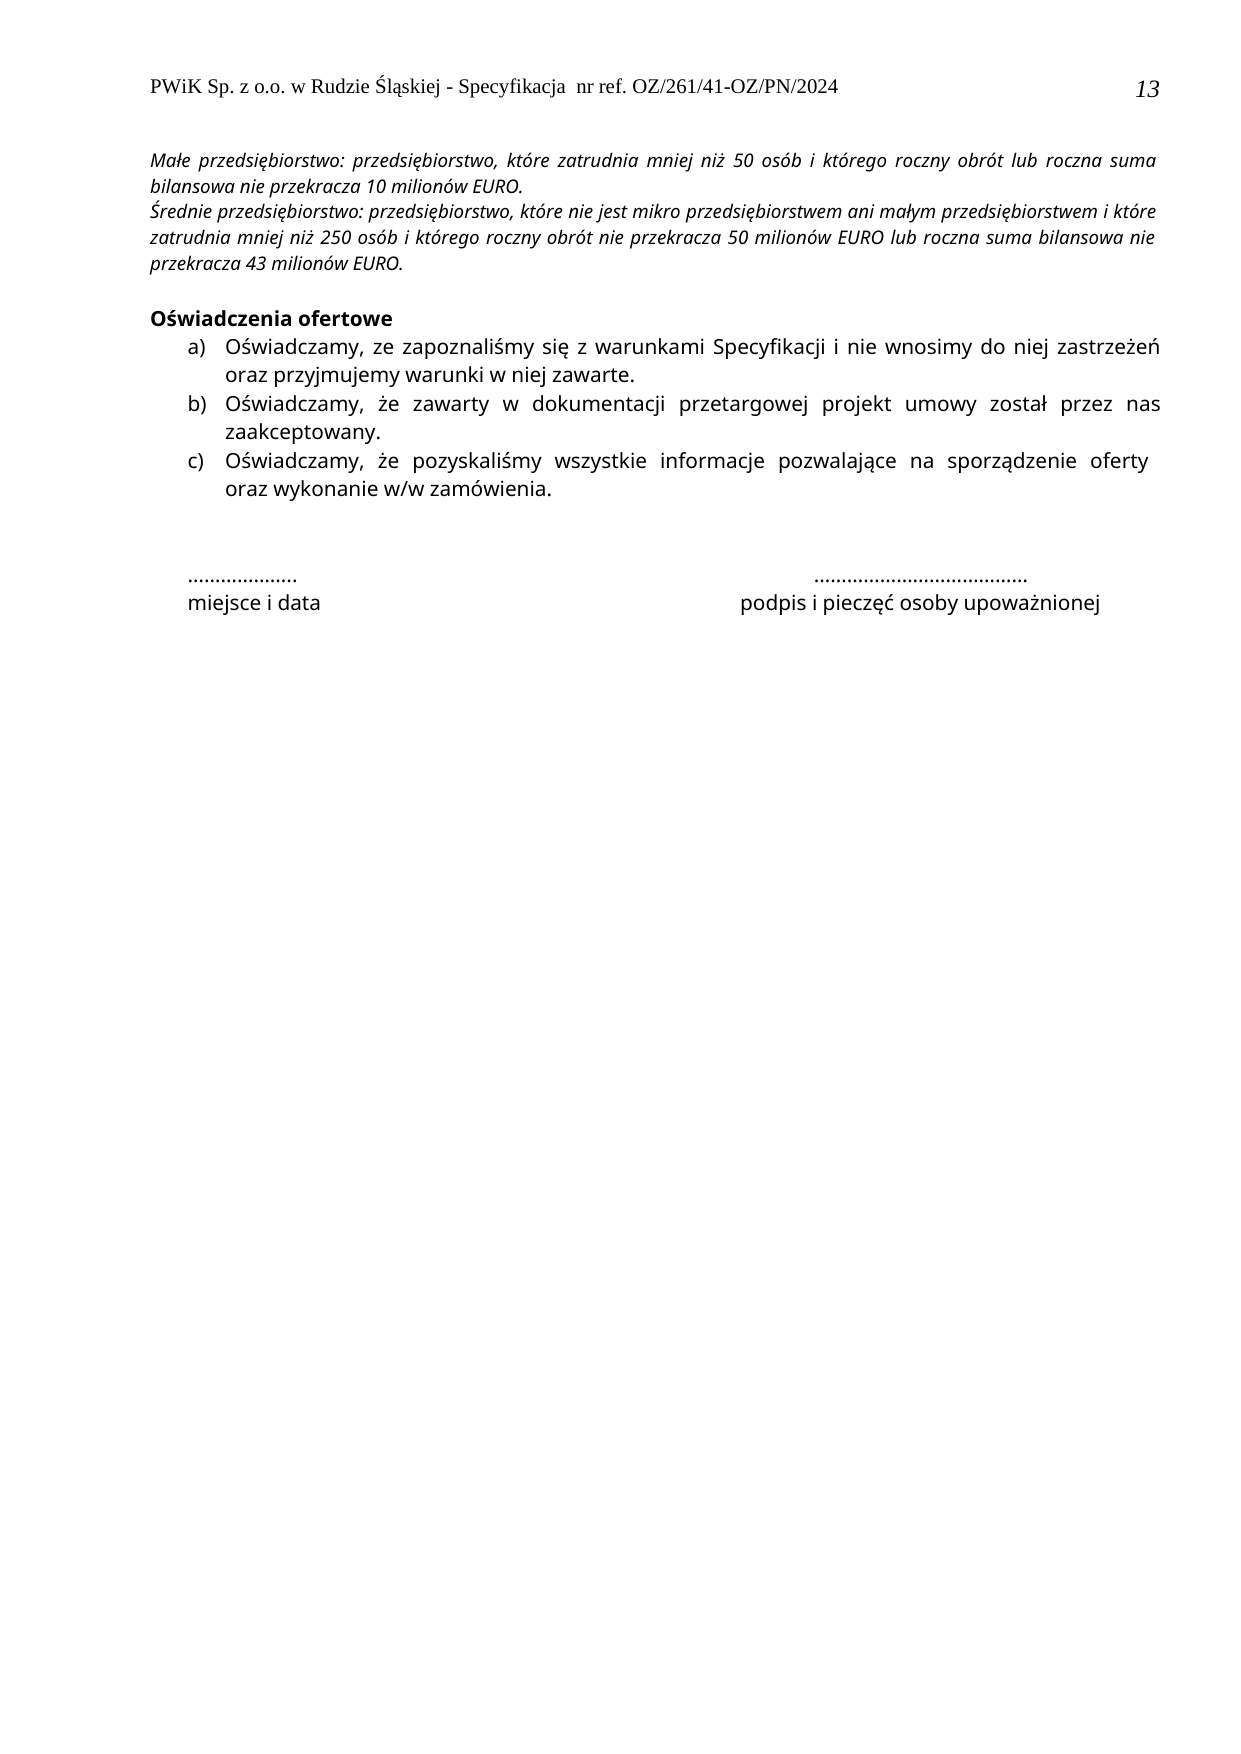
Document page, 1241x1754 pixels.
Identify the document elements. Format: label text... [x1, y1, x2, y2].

text miejsce i data podpis i pieczęć osoby upoważnionej [187, 588, 1162, 617]
text ……………….. ………………………………… [187, 560, 1162, 588]
text Oświadczenia ofertowe [150, 304, 1162, 332]
list Oświadczamy, że zawarty w dokumentacji przetargowej projekt umowy został przez nas zaakceptowany. [187, 389, 1162, 446]
list Oświadczamy, że pozyskaliśmy wszystkie informacje pozwalające na sporządzenie oferty oraz wykonanie w/w zamówienia. [187, 446, 1162, 503]
text Średnie przedsiębiorstwo: przedsiębiorstwo, które nie jest mikro przedsiębiorstwem ani małym przedsiębiorstwem i które zatrudnia mniej niż 250 osób i którego roczny obrót nie przekracza 50 milionów EURO lub roczna suma bilansowa nie przekracza 43 milionów EURO. [150, 199, 1159, 275]
list Oświadczamy, ze zapoznaliśmy się z warunkami Specyfikacji i nie wnosimy do niej zastrzeżeń oraz przyjmujemy warunki w niej zawarte. [187, 332, 1162, 389]
text Małe przedsiębiorstwo: przedsiębiorstwo, które zatrudnia mniej niż 50 osób i którego roczny obrót lub roczna suma bilansowa nie przekracza 10 milionów EURO. [150, 148, 1159, 199]
